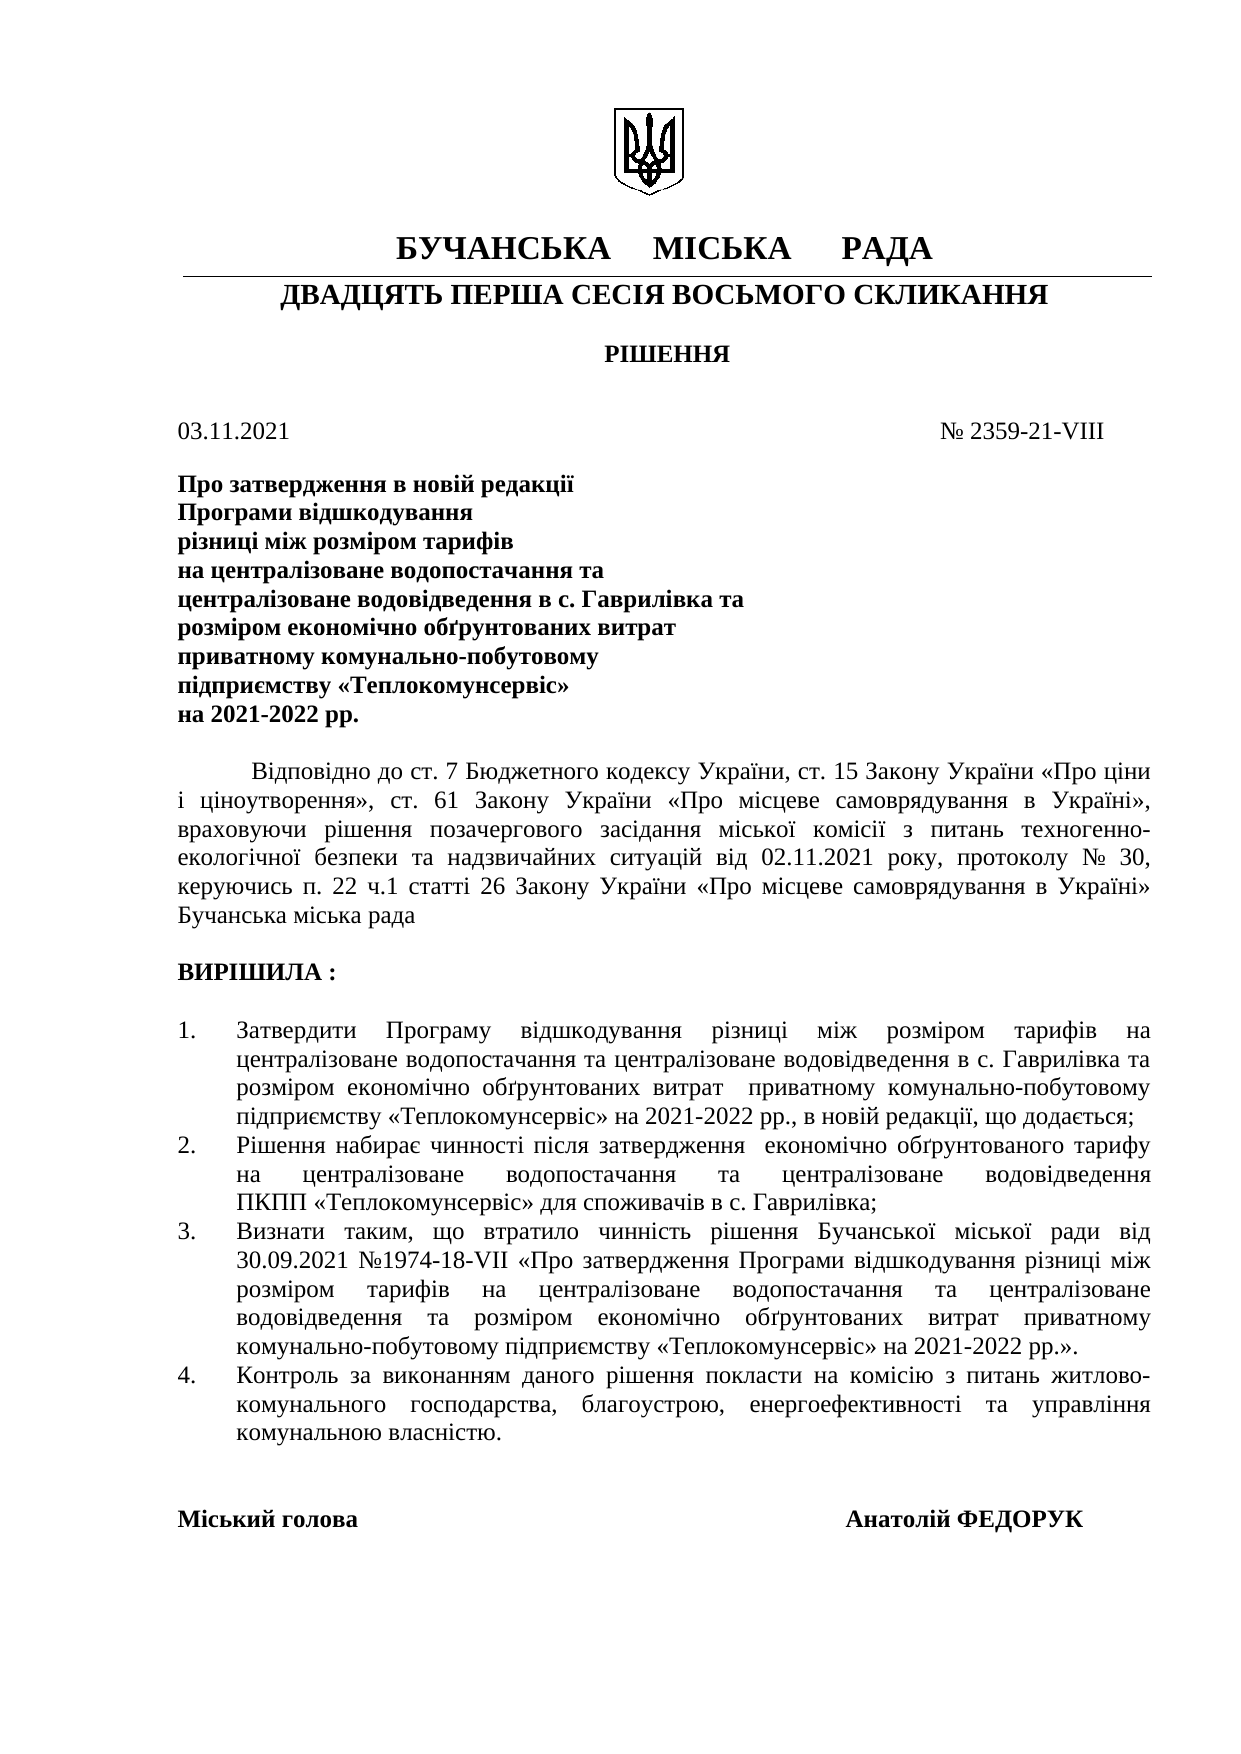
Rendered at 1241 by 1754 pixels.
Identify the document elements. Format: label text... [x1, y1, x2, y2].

subtitle Рішення набирає чинності після затвердження економічно обґрунтованого тарифу на централізоване водопостачання та централізоване водовідведення ПКПП «Теплокомунсервіс» для споживачів в с. Гаврилівка; [177, 1130, 1152, 1216]
text розміром економічно обґрунтованих витрат [177, 612, 1152, 641]
subtitle Програми відшкодування [177, 497, 1152, 526]
subtitle Затвердити Програму відшкодування різниці між розміром тарифів на централізоване водопостачання та централізоване водовідведення в с. Гаврилівка та розміром економічно обґрунтованих витрат приватному комунально-побутовому підприємству «Теплокомунсервіс» на 2021-2022 рр., в новій редакції, що додається; [177, 1015, 1152, 1130]
text на централізоване водопостачання та [177, 555, 1152, 584]
subtitle Міський голова Анатолій ФЕДОРУК [177, 1504, 1152, 1590]
subtitle РІШЕННЯ [183, 339, 1152, 368]
subtitle ВИРІШИЛА : [177, 957, 1152, 986]
text централізоване водовідведення в с. Гаврилівка та [177, 584, 1152, 612]
subtitle Про затвердження в новій редакції [177, 469, 1152, 497]
list Визнати таким, що втратило чинність рішення Бучанської міської ради від 30.09.2021 №1974-18-VII «Про затвердження Програми відшкодування різниці між розміром тарифів на централізоване водопостачання та централізоване водовідведення та розміром економічно обґрунтованих витрат приватному комунально-побутовому підприємству «Теплокомунсервіс» на 2021-2022 рр.». [177, 1216, 1152, 1360]
subtitle 03.11.2021 № 2359-21-VIII [177, 416, 1152, 445]
subtitle Відповідно до ст. 7 Бюджетного кодексу України, ст. 15 Закону України «Про ціни і ціноутворення», ст. 61 Закону України «Про місцеве самоврядування в Україні», враховуючи рішення позачергового засідання міської комісії з питань техногенно-екологічної безпеки та надзвичайних ситуацій від 02.11.2021 року, протоколу № 30, керуючись п. 22 ч.1 статті 26 Закону України «Про місцеве самоврядування в Україні» Бучанська міська рада [177, 756, 1152, 929]
text приватному комунально-побутовому [177, 641, 1152, 670]
text різниці між розміром тарифів [177, 526, 1152, 555]
text ДВАДЦЯТЬ ПЕРША СЕСІЯ ВОСЬМОГО СКЛИКАННЯ [177, 277, 1152, 311]
text на 2021-2022 рр. [177, 699, 1152, 727]
text підприємству «Теплокомунсервіс» [177, 670, 1152, 699]
list Контроль за виконанням даного рішення покласти на комісію з питань житлово-комунального господарства, благоустрою, енергоефективності та управління комунальною власністю. [177, 1360, 1152, 1446]
subtitle БУЧАНСЬКА МІСЬКА РАДА [177, 228, 1152, 267]
